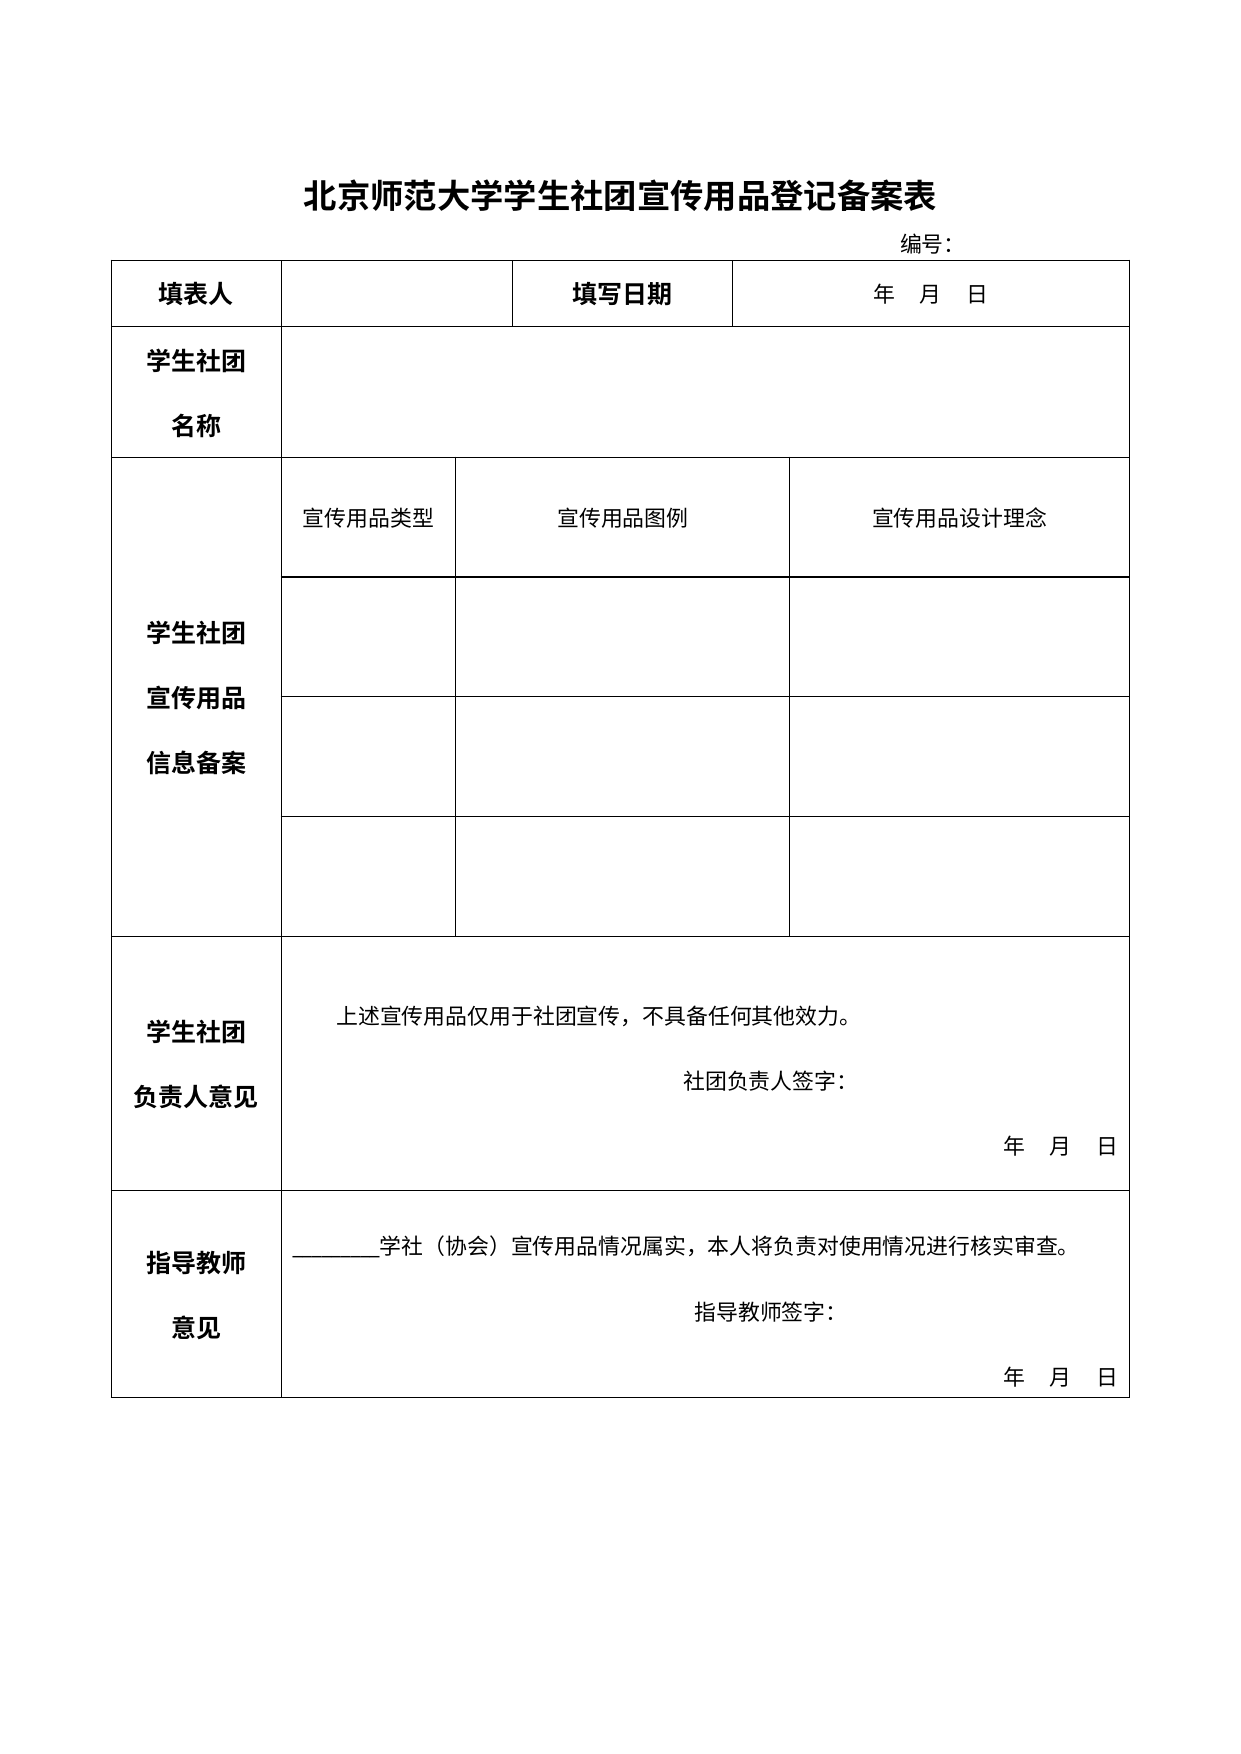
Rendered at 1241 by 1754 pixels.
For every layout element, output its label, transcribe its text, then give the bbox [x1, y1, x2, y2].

table_cell 学生社团 负责人意见 [112, 937, 281, 1190]
text 北京师范大学学生社团宣传用品登记备案表 [187, 162, 1053, 227]
table_cell 宣传用品图例 [456, 458, 789, 576]
table_cell 学生社团 宣传用品 信息备案 [112, 458, 281, 936]
table_cell [282, 817, 455, 936]
text 编号： [187, 227, 965, 259]
table_cell [282, 327, 1129, 457]
table_cell [456, 578, 789, 696]
table_cell [456, 697, 789, 816]
table_cell [790, 578, 1129, 696]
table_cell 宣传用品类型 [282, 458, 455, 576]
table_cell [790, 817, 1129, 936]
table_cell 宣传用品设计理念 [790, 458, 1129, 576]
table_header 年 月 日 [733, 261, 1129, 326]
table_header 填表人 [112, 261, 281, 326]
table_cell 学生社团 名称 [112, 327, 281, 457]
table_cell [456, 817, 789, 936]
table_cell 指导教师 意见 [112, 1191, 281, 1397]
table_cell [790, 697, 1129, 816]
table_cell _________学社（协会）宣传用品情况属实，本人将负责对使用情况进行核实审查。 指导教师签字： 年 月 日 [282, 1191, 1129, 1397]
table_cell [282, 697, 455, 816]
table_cell [282, 578, 455, 696]
table_cell 上述宣传用品仅用于社团宣传，不具备任何其他效力。 社团负责人签字： 年 月 日 [282, 937, 1129, 1190]
table_header [282, 261, 512, 326]
table_header 填写日期 [513, 261, 732, 326]
